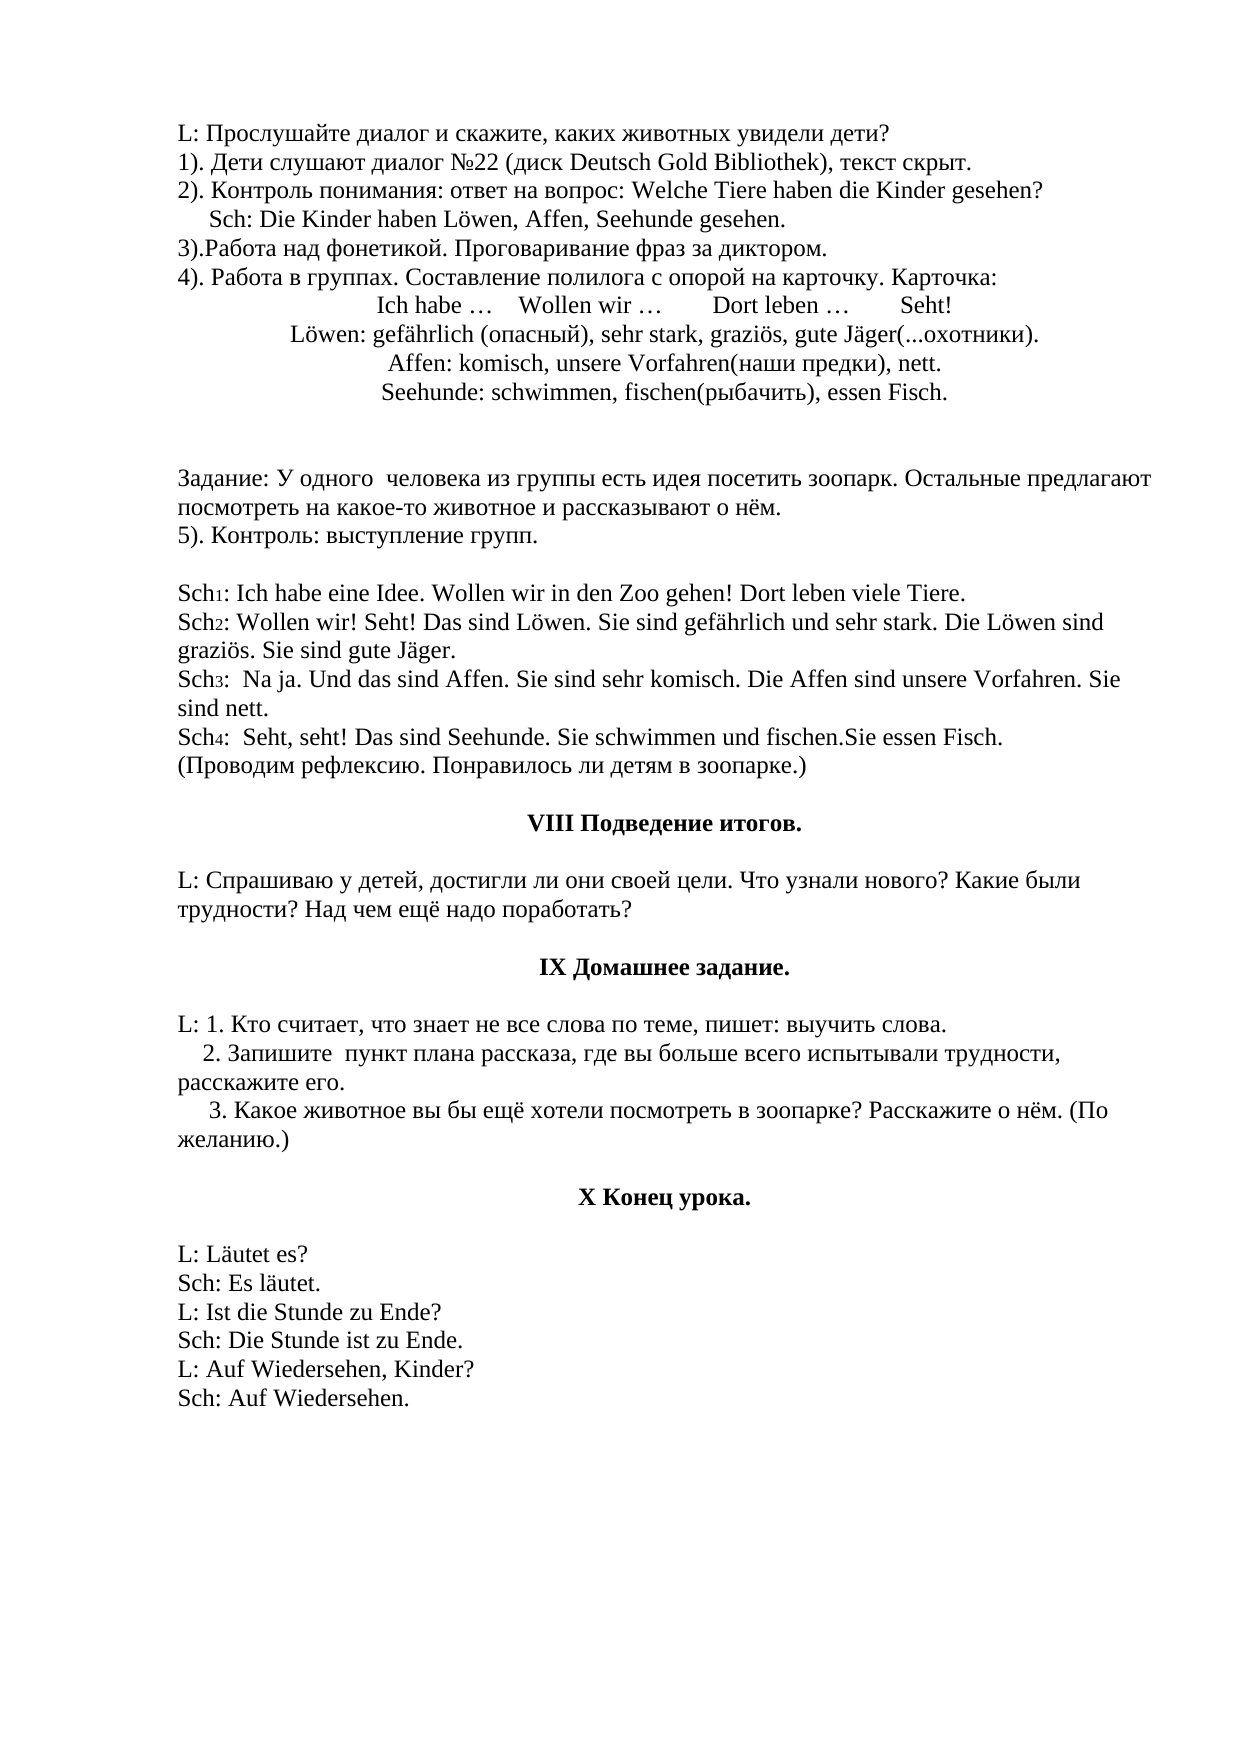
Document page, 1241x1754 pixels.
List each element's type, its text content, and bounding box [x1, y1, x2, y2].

text Sch1: Ich habe eine Idee. Wollen wir in den Zoo gehen! Dort leben viele Tiere. [177, 578, 1152, 607]
text L: Auf Wiedersehen, Kinder? [177, 1354, 1152, 1383]
text 2). Контроль понимания: ответ на вопрос: Welche Tiere haben die Kinder gesehen? [177, 176, 1152, 204]
text Sch2: Wollen wir! Seht! Das sind Löwen. Sie sind gefährlich und sehr stark. Die Löwen sind graziös. Sie sind gute Jäger. [177, 607, 1152, 664]
text Sch4: Seht, seht! Das sind Seehunde. Sie schwimmen und fischen.Sie essen Fisch. [177, 722, 1152, 751]
text 1). Дети слушают диалог №22 (диск Deutsch Gold Bibliothek), текст скрыт. [177, 147, 1152, 176]
text 4). Работа в группах. Составление полилога с опорой на карточку. Карточка: [177, 262, 1152, 291]
text L: Ist die Stunde zu Ende? [177, 1297, 1152, 1326]
text L: Läutet es? [177, 1239, 1152, 1268]
text 2. Запишите пункт плана рассказа, где вы больше всего испытывали трудности, расскажите его. [177, 1038, 1152, 1096]
text Sch: Auf Wiedersehen. [177, 1383, 1152, 1412]
text Sch: Die Kinder haben Löwen, Affen, Seehunde gesehen. [177, 204, 1152, 233]
text Sch: Die Stunde ist zu Ende. [177, 1326, 1152, 1354]
text (Проводим рефлексию. Понравилось ли детям в зоопарке.) [177, 751, 1152, 779]
text Seehunde: schwimmen, fischen(рыбачить), essen Fisch. [177, 377, 1152, 406]
text IX Домашнее задание. [177, 952, 1152, 981]
text X Конец урока. [177, 1182, 1152, 1211]
text L: Спрашиваю у детей, достигли ли они своей цели. Что узнали нового? Какие были трудности? Над чем ещё надо поработать? [177, 866, 1152, 923]
text L: 1. Кто считает, что знает не все слова по теме, пишет: выучить слова. [177, 1009, 1152, 1038]
text 3. Какое животное вы бы ещё хотели посмотреть в зоопарке? Расскажите о нём. (По желанию.) [177, 1096, 1152, 1153]
text Sch3: Na ja. Und das sind Affen. Sie sind sehr komisch. Die Affen sind unsere Vorfahren. Sie sind nett. [177, 664, 1152, 722]
text Löwen: gefährlich (опасный), sehr stark, graziös, gute Jäger(...охотники). [177, 319, 1152, 348]
text L: Прослушайте диалог и скажите, каких животных увидели дети? [177, 118, 1152, 147]
text VIII Подведение итогов. [177, 808, 1152, 837]
text Ich habe … Wollen wir … Dort leben … Seht! [177, 291, 1152, 319]
text 3).Работа над фонетикой. Проговаривание фраз за диктором. [177, 233, 1152, 262]
text Sch: Es läutet. [177, 1268, 1152, 1297]
text Affen: komisch, unsere Vorfahren(наши предки), nett. [177, 348, 1152, 377]
text Задание: У одного человека из группы есть идея посетить зоопарк. Остальные предлагают посмотреть на какое-то животное и рассказывают о нём. [177, 463, 1152, 521]
text 5). Контроль: выступление групп. [177, 521, 1152, 549]
